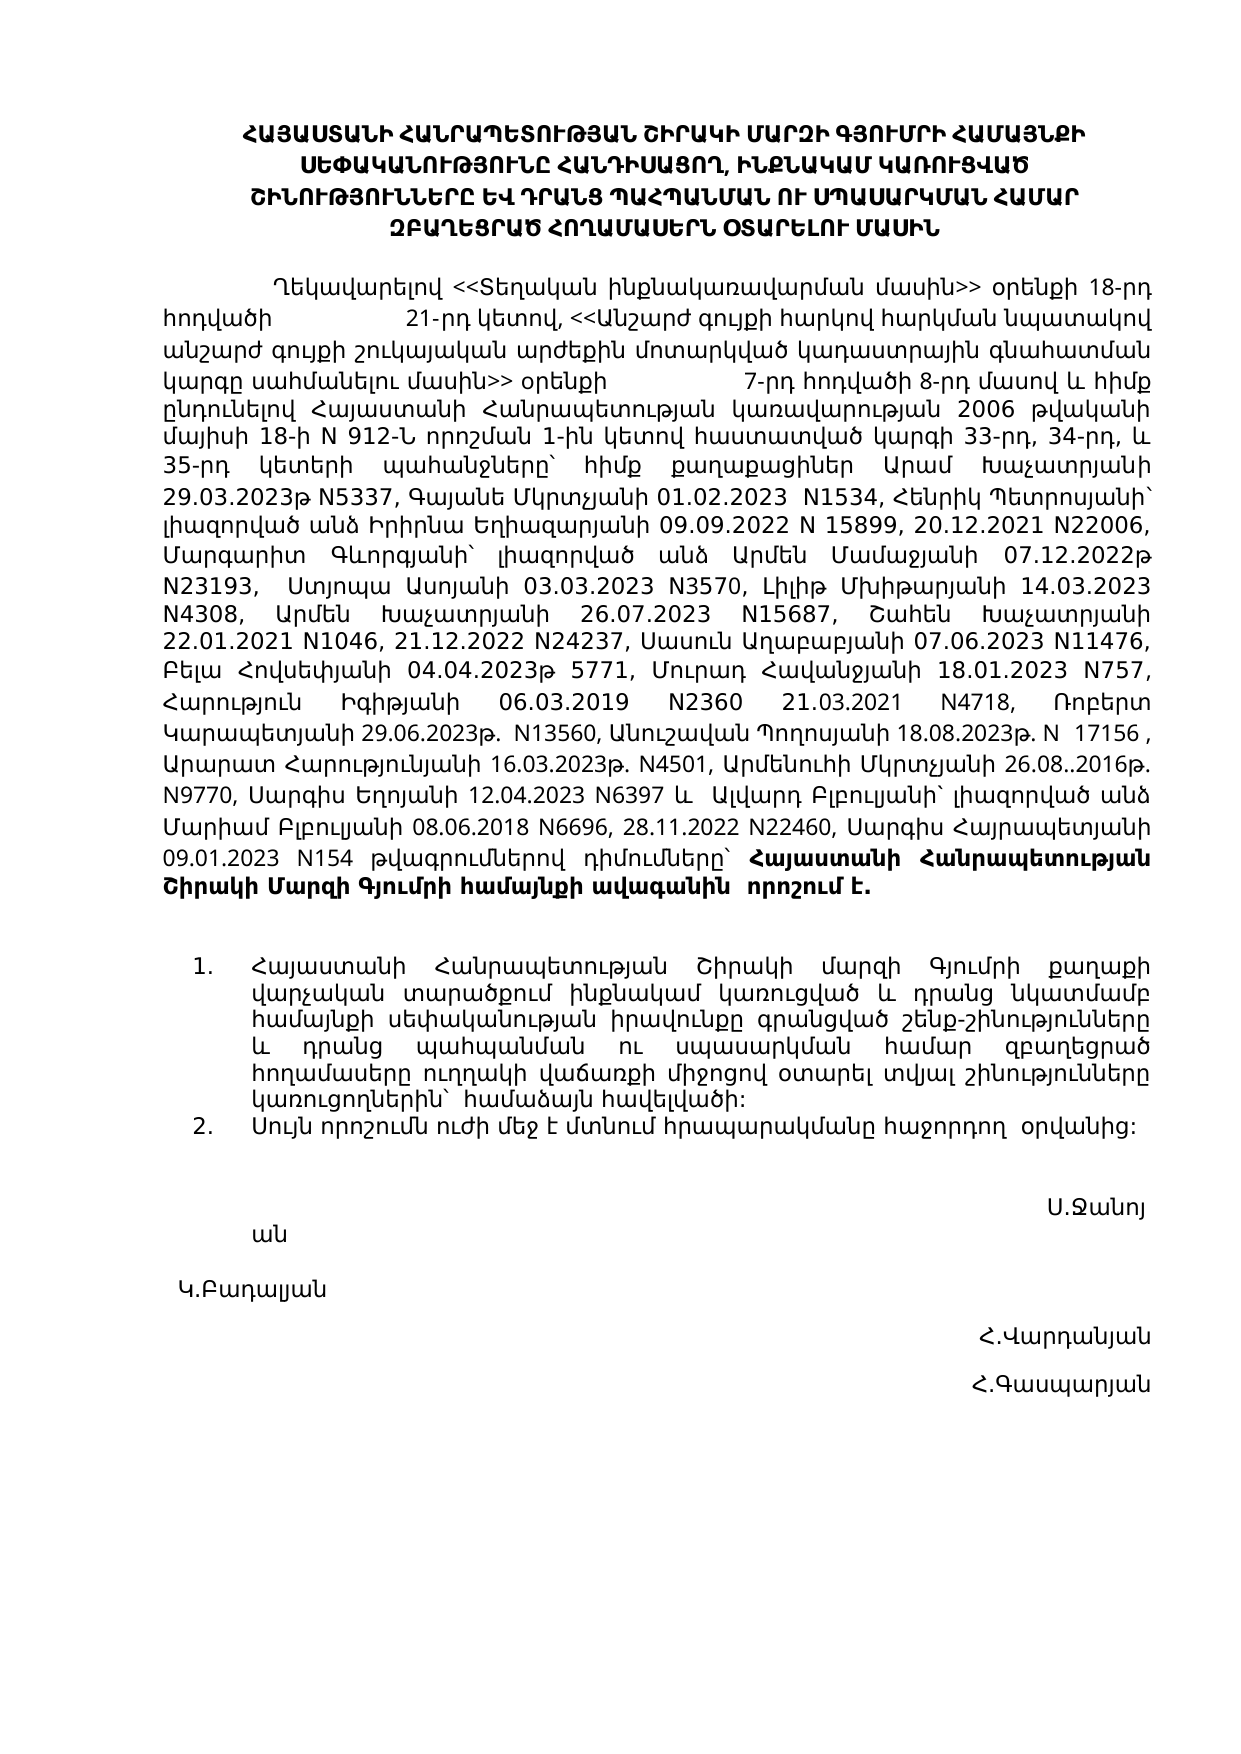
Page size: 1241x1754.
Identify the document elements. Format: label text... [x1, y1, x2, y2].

text ՇԻՆՈՒԹՅՈՒՆՆԵՐԸ ԵՎ ԴՐԱՆՑ ՊԱՀՊԱՆՄԱՆ ՈՒ ՍՊԱՍԱՐԿՄԱՆ ՀԱՄԱՐ ԶԲԱՂԵՑՐԱԾ ՀՈՂԱՄԱՍԵՐՆ ՕՏԱՐԵԼՈՒ ՄԱՍԻՆ [177, 181, 1152, 243]
text Հ.Գասպարյան [177, 1371, 1152, 1398]
text ՀԱՅԱՍՏԱՆԻ ՀԱՆՐԱՊԵՏՈՒԹՅԱՆ ՇԻՐԱԿԻ ՄԱՐԶԻ ԳՅՈՒՄՐԻ ՀԱՄԱՅՆՔԻ ՍԵՓԱԿԱՆՈՒԹՅՈՒՆԸ ՀԱՆԴԻՍԱՑՈՂ, ԻՆՔՆԱԿԱՄ ԿԱՌՈՒՑՎԱԾ [177, 118, 1152, 181]
text Կ.Բադալյան [177, 1248, 1152, 1303]
list Ս.Ջանոյան [251, 1194, 1152, 1248]
text Ղեկավարելով <<Տեղական ինքնակառավարման մասին>> օրենքի 18-րդ հոդվածի 21-րդ կետով, <<Անշարժ գույքի հարկով հարկման նպատակով անշարժ գույքի շուկայական արժեքին մոտարկված կադաստրային գնահատման կարգը սահմանելու մասին>> oրենքի 7-րդ հոդվածի 8-րդ մասով և հիմք ընդունելով Հայաստանի Հանրապետության կառավարության 2006 թվականի մայիսի 18-ի N 912-Ն որոշման 1-ին կետով հաստատված կարգի 33-րդ, 34-րդ, և 35-րդ կետերի պահանջները՝ հիմք քաղաքացիներ Արամ Խաչատրյանի 29.03.2023թ N5337, Գայանե Մկրտչյանի 01.02.2023 N1534, Հենրիկ Պետրոսյանի՝ լիազորված անձ Իրիրնա Եղիազարյանի 09.09.2022 N 15899, 20.12.2021 N22006, Մարգարիտ Գևորգյանի՝ լիազորված անձ Արմեն Մամաջյանի 07.12.2022թ N23193, Ստյոպա Ասոյանի 03.03.2023 N3570, Լիլիթ Մխիթարյանի 14.03.2023 N4308, Արմեն Խաչատրյանի 26.07.2023 N15687, Շահեն Խաչատրյանի 22.01.2021 N1046, 21.12.2022 N24237, Սասուն Աղաբաբյանի 07.06.2023 N11476, Բելա Հովսեփյանի 04.04.2023թ 5771, Մուրադ Հավանջյանի 18.01.2023 N757, Հարություն Իգիթյանի 06.03.2019 N2360 21.03.2021 N4718, Ռոբերտ Կարապետյանի 29.06.2023թ. N13560, Անուշավան Պողոսյանի 18.08.2023թ. N 17156 , Արարատ Հարությունյանի 16.03.2023թ. N4501, Արմենուհի Մկրտչյանի 26.08..2016թ. N9770, Սարգիս Եղոյանի 12.04.2023 N6397 և Ալվարդ Բլբուլյանի` լիազորված անձ Մարիամ Բլբուլյանի 08.06.2018 N6696, 28.11.2022 N22460, Սարգիս Հայրապետյանի 09.01.2023 N154 թվագրումներով դիմումները՝ Հայաստանի Հանրապետության Շիրակի Մարզի Գյումրի համայնքի ավագանին որոշում է. [162, 271, 1152, 900]
text Հ.Վարդանյան [177, 1323, 1152, 1350]
list Հայաստանի Հանրապետության Շիրակի մարզի Գյումրի քաղաքի վարչական տարածքում ինքնակամ կառուցված և դրանց նկատմամբ համայնքի սեփականության իրավունքը գրանցված շենք-շինությունները և դրանց պահպանման ու սպասարկման համար զբաղեցրած հողամասերը ուղղակի վաճառքի միջոցով օտարել տվյալ շինությունները կառուցողներին՝ համաձայն հավելվածի: [192, 953, 1152, 1113]
list Սույն որոշումն ուժի մեջ է մտնում հրապարակմանը հաջորդող օրվանից: [192, 1113, 1152, 1140]
